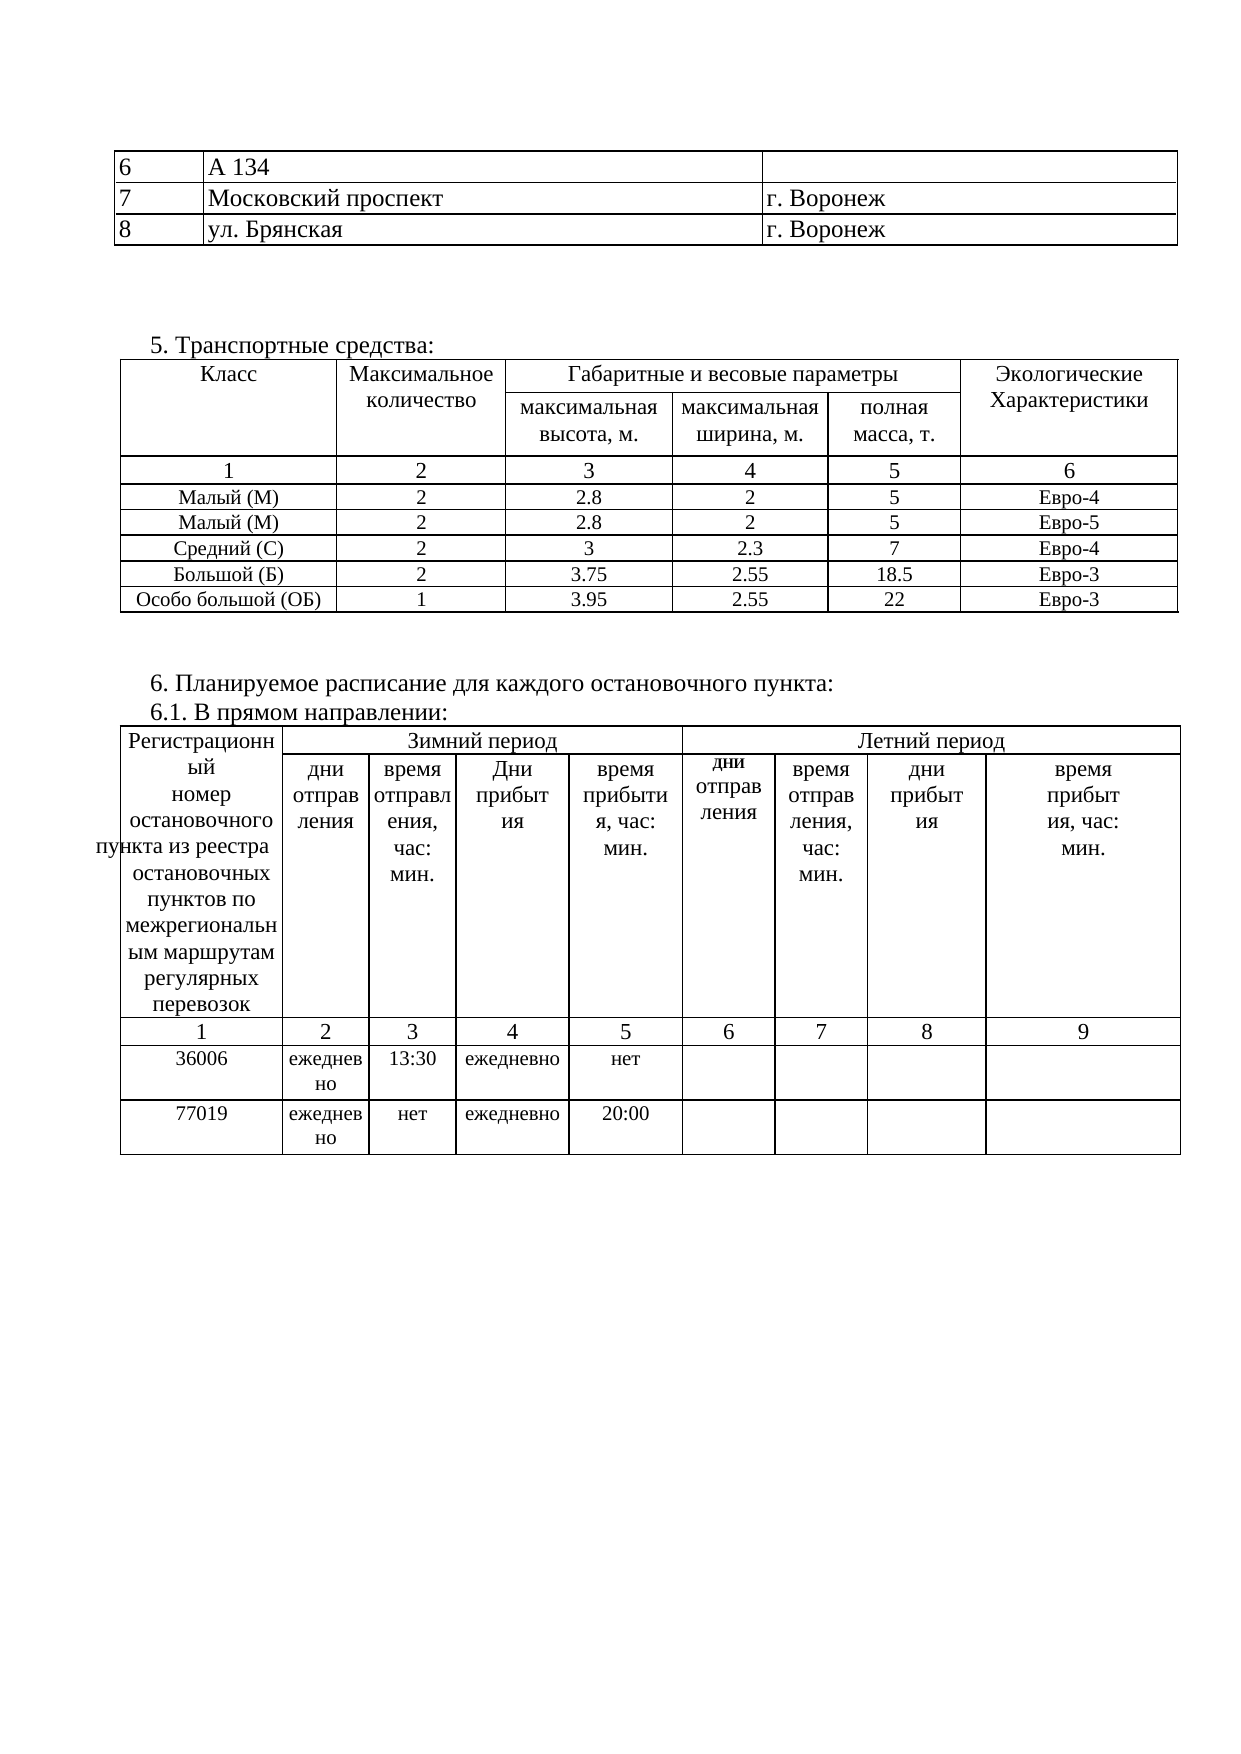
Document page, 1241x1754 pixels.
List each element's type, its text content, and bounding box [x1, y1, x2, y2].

table_cell 4 [457, 1018, 568, 1045]
table_cell время прибыти я, час: мин. [570, 755, 682, 1017]
table_cell 5 [829, 510, 960, 534]
table_cell 1 [337, 587, 505, 611]
table_cell Дни прибыт ия [457, 755, 568, 1017]
table_cell 18.5 [829, 562, 960, 586]
table_cell дни прибыт ия [868, 755, 985, 1017]
table_cell 3 [370, 1018, 455, 1045]
table_cell 2 [283, 1018, 368, 1045]
table_cell время прибыт ия, час: мин. [987, 755, 1180, 1017]
table_cell 3 [506, 457, 672, 483]
table_cell ДНИ отправ ления [683, 755, 774, 1017]
table_cell 9 [987, 1018, 1180, 1045]
table_header Экологические Характеристики [961, 360, 1177, 455]
table_cell 2 [673, 485, 827, 509]
table_cell 7 [115, 183, 203, 213]
table_cell ежедневно [457, 1101, 568, 1153]
table_cell [763, 152, 1177, 181]
table_cell дни отправ ления [283, 755, 368, 1017]
table_header Регистрационный номер остановочного пункта из реестра остановочных пунктов по межрегиональным маршрутам регулярных перевозок [121, 727, 282, 1017]
table_cell 5 [570, 1018, 682, 1045]
table_cell 8 [868, 1018, 985, 1045]
table_cell 2 [337, 562, 505, 586]
table_cell 5 [829, 485, 960, 509]
text 6.1. В прямом направлении: [150, 697, 1090, 725]
table_cell 2 [337, 536, 505, 560]
text 5. Транспортные средства: [150, 330, 1090, 358]
table_cell [868, 1101, 985, 1153]
table_cell максимальная высота, м. [506, 393, 672, 455]
table_cell Средний (С) [121, 536, 336, 560]
table_header Класс [121, 360, 336, 455]
table_cell 2 [337, 510, 505, 534]
table_cell максимальная ширина, м. [673, 393, 827, 455]
table_cell Евро-3 [961, 562, 1177, 586]
text 6. Планируемое расписание для каждого остановочного пункта: [150, 668, 1090, 697]
table_cell [683, 1046, 774, 1099]
table_header Максимальное количество [337, 360, 505, 455]
table_cell Евро-5 [961, 510, 1177, 534]
table_cell 2 [337, 457, 505, 483]
table_cell Малый (М) [121, 510, 336, 534]
table_cell г. Воронеж [763, 213, 1177, 244]
table_cell 2.55 [673, 587, 827, 611]
table_cell 36006 [121, 1046, 282, 1099]
table_cell Особо большой (ОБ) [121, 587, 336, 611]
table_cell нет [570, 1046, 682, 1099]
table_cell время отправл ения, час: мин. [370, 755, 455, 1017]
table_cell 1 [121, 1018, 282, 1045]
table_cell Евро-4 [961, 536, 1177, 560]
table_cell Евро-3 [961, 587, 1177, 611]
table_cell 2 [337, 485, 505, 509]
table_cell 2.3 [673, 536, 827, 560]
table_cell А 134 [204, 152, 762, 181]
table_cell [868, 1046, 985, 1099]
table_cell Малый (М) [121, 485, 336, 509]
table_cell ежедневно [283, 1046, 368, 1099]
table_cell 5 [829, 457, 960, 483]
table_cell 1 [121, 457, 336, 483]
table_cell [683, 1101, 774, 1153]
table_cell нет [370, 1101, 455, 1153]
table_cell 6 [961, 457, 1177, 483]
table_header Летний период [683, 727, 1180, 753]
table_cell ежедневно [283, 1101, 368, 1153]
table_cell 2.8 [506, 485, 672, 509]
table_cell 3 [506, 536, 672, 560]
table_cell ежедневно [457, 1046, 568, 1099]
table_cell 13:30 [370, 1046, 455, 1099]
table_cell 2 [673, 510, 827, 534]
table_cell 7 [829, 536, 960, 560]
table_cell 4 [673, 457, 827, 483]
table_cell г. Воронеж [763, 181, 1177, 213]
table_cell 7 [776, 1018, 867, 1045]
table_cell 6 [683, 1018, 774, 1045]
table_cell 3.95 [506, 587, 672, 611]
table_cell 8 [115, 214, 203, 244]
table_cell полная масса, т. [829, 393, 960, 455]
table_cell Большой (Б) [121, 562, 336, 586]
table_cell Евро-4 [961, 485, 1177, 509]
table_cell 3.75 [506, 562, 672, 586]
table_cell [776, 1046, 867, 1099]
table_cell Московский проспект [204, 183, 762, 213]
table_cell 20:00 [570, 1101, 682, 1153]
table_cell время отправ ления, час: мин. [776, 755, 867, 1017]
table_cell 2.8 [506, 510, 672, 534]
table_cell [776, 1101, 867, 1153]
table_cell [987, 1046, 1180, 1099]
table_cell 6 [115, 152, 203, 181]
table_cell 22 [829, 587, 960, 611]
table_cell [987, 1101, 1180, 1153]
table_cell ул. Брянская [204, 215, 762, 244]
table_header Зимний период [283, 727, 682, 753]
table_cell 2.55 [673, 562, 827, 586]
table_header Габаритные и весовые параметры [506, 360, 960, 392]
table_cell 77019 [121, 1101, 282, 1153]
